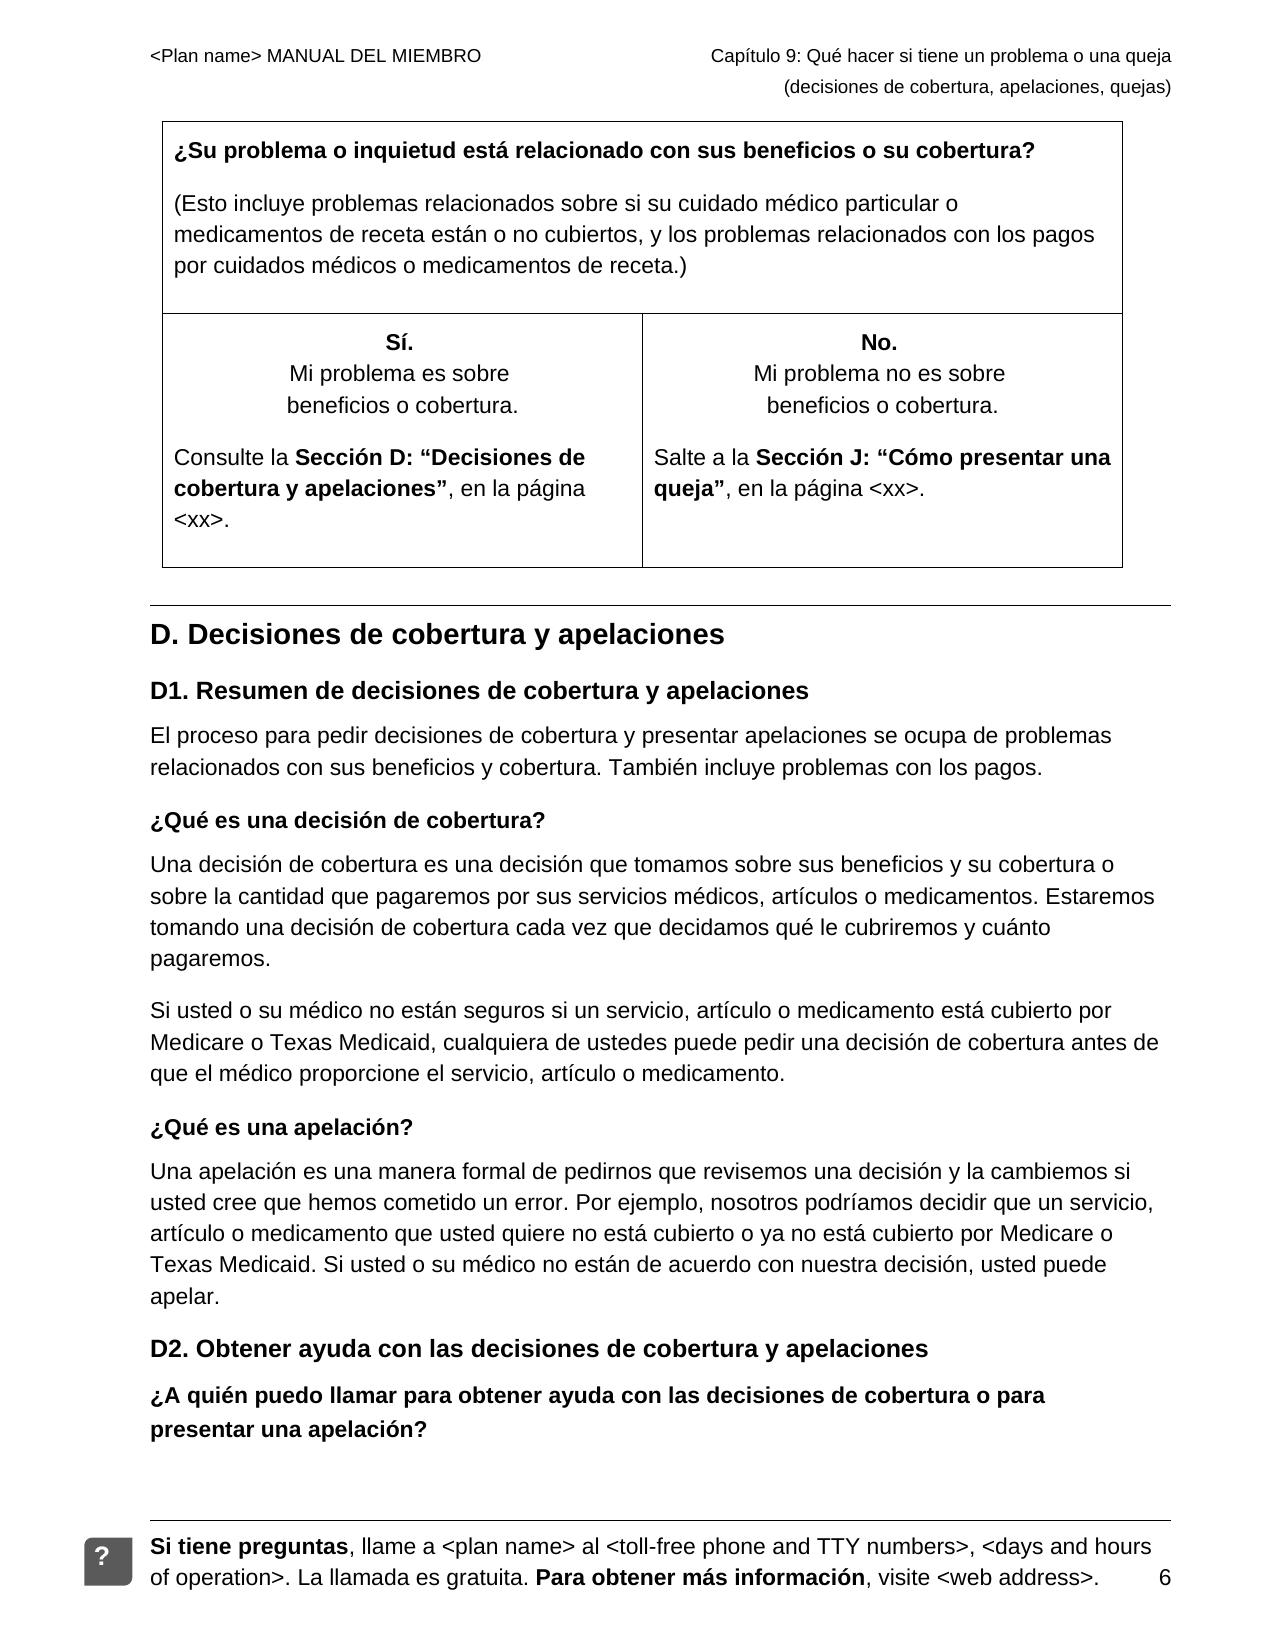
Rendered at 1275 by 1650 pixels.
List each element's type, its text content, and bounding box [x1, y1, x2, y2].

subtitle D2. Obtener ayuda con las decisiones de cobertura y apelaciones [150, 1331, 1096, 1364]
subtitle ¿Qué es una apelación? [150, 1108, 1096, 1142]
subtitle ¿A quién puedo llamar para obtener ayuda con las decisiones de cobertura o para presentar una apelación? [150, 1377, 1096, 1444]
subtitle D1. Resumen de decisiones de cobertura y apelaciones [150, 673, 1096, 706]
text Una decisión de cobertura es una decisión que tomamos sobre sus beneficios y su cobertura o sobre la cantidad que pagaremos por sus servicios médicos, artículos o medicamentos. Estaremos tomando una decisión de cobertura cada vez que decidamos qué le cubriremos y cuánto pagaremos. [150, 848, 1171, 973]
table_cell Sí. Mi problema es sobre beneficios o cobertura. Consulte la Sección D: “Decisiones de cobertura y apelaciones”, en la página <xx>. [163, 314, 642, 567]
text El proceso para pedir decisiones de cobertura y presentar apelaciones se ocupa de problemas relacionados con sus beneficios y cobertura. También incluye problemas con los pagos. [150, 719, 1171, 781]
table_header ¿Su problema o inquietud está relacionado con sus beneficios o su cobertura? (Esto incluye problemas relacionados sobre si su cuidado médico particular o medicamentos de receta están o no cubiertos, y los problemas relacionados con los pagos por cuidados médicos o medicamentos de receta.) [163, 122, 1122, 312]
table_cell No. Mi problema no es sobre beneficios o cobertura. Salte a la Sección J: “Cómo presentar una queja”, en la página <xx>. [643, 314, 1122, 567]
text Si usted o su médico no están seguros si un servicio, artículo o medicamento está cubierto por Medicare o Texas Medicaid, cualquiera de ustedes puede pedir una decisión de cobertura antes de que el médico proporcione el servicio, artículo o medicamento. [150, 994, 1171, 1087]
subtitle Decisiones de cobertura y apelaciones [150, 606, 1171, 652]
text Una apelación es una manera formal de pedirnos que revisemos una decisión y la cambiemos si usted cree que hemos cometido un error. Por ejemplo, nosotros podríamos decidir que un servicio, artículo o medicamento que usted quiere no está cubierto o ya no está cubierto por Medicare o Texas Medicaid. Si usted o su médico no están de acuerdo con nuestra decisión, usted puede apelar. [150, 1154, 1171, 1310]
subtitle ¿Qué es una decisión de cobertura? [150, 802, 1096, 835]
